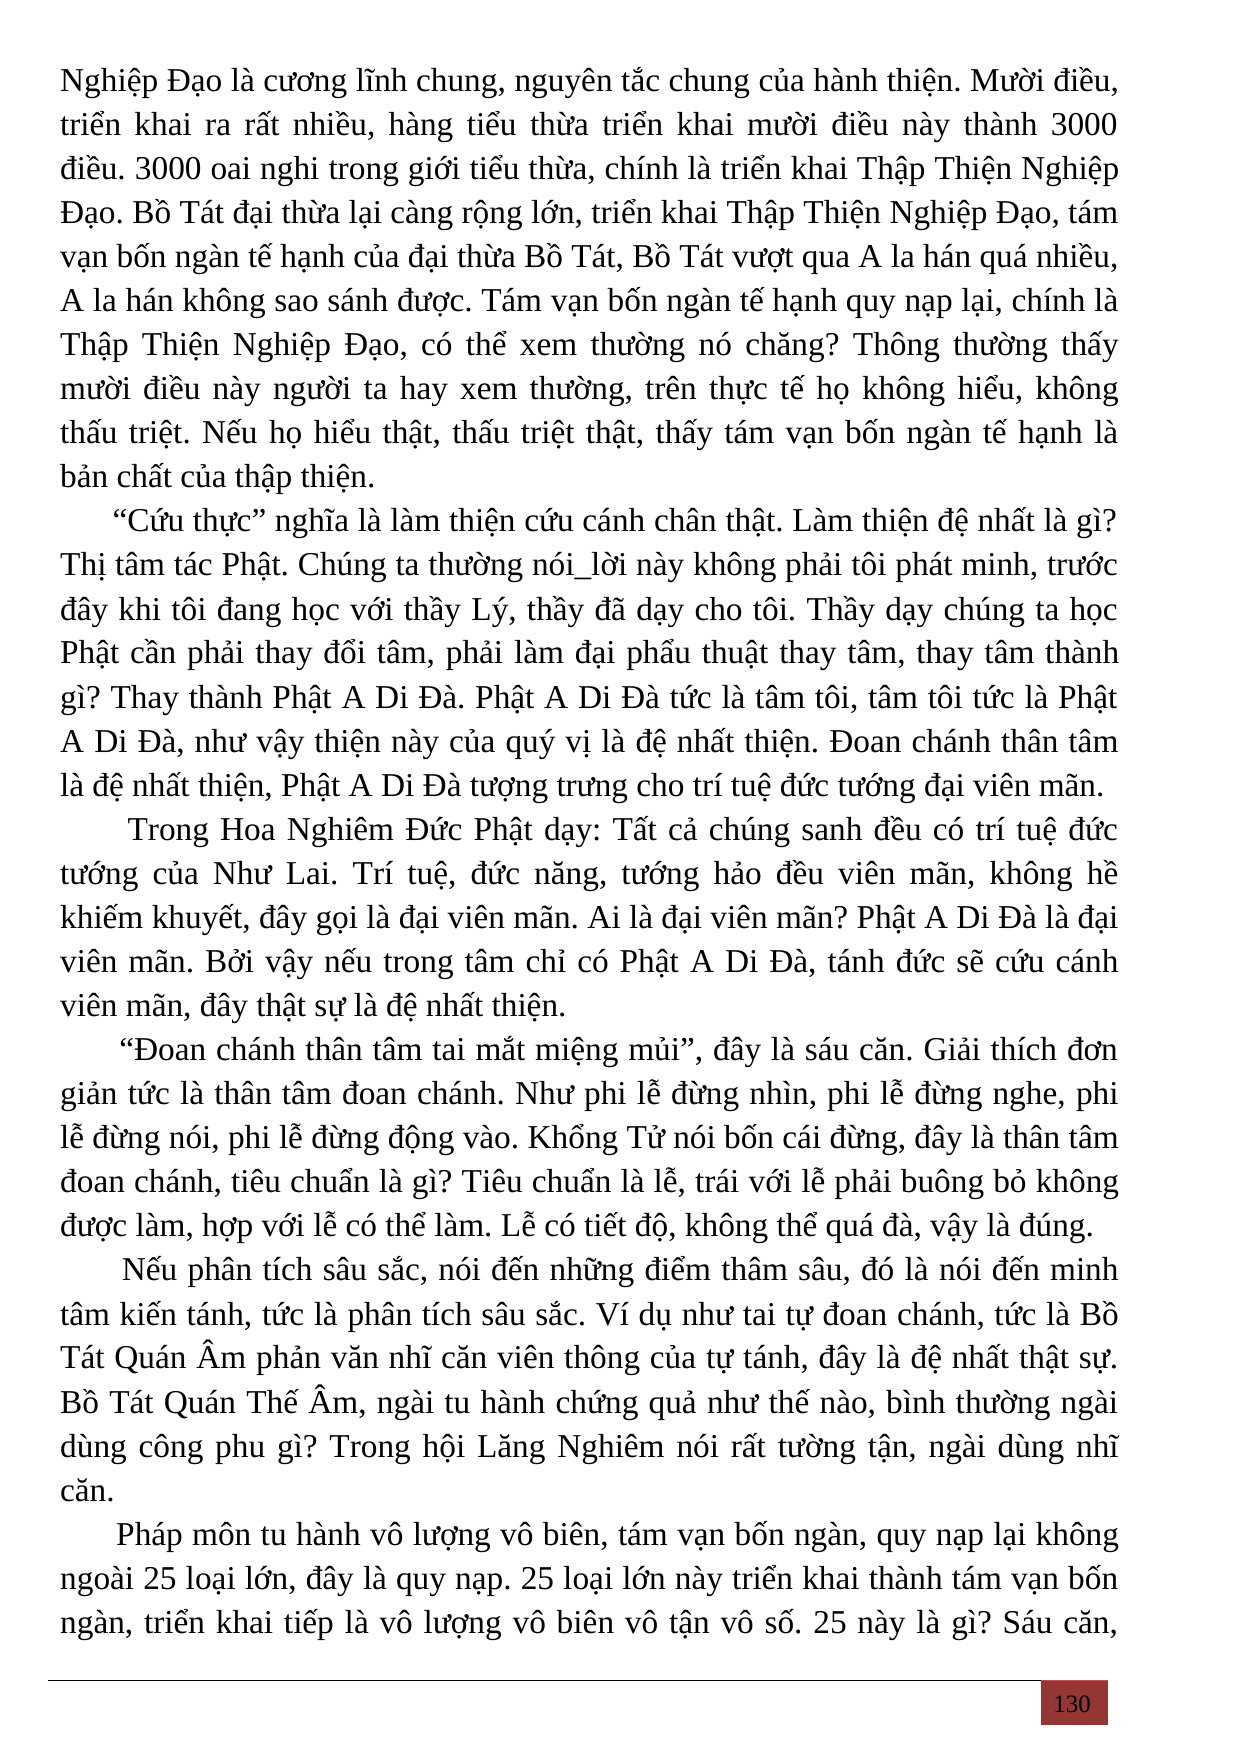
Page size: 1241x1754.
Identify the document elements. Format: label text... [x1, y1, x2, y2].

text “Cứu thực” nghĩa là làm thiện cứu cánh chân thật. Làm thiện đệ nhất là gì? Thị tâm tác Phật. Chúng ta thường nói_lời này không phải tôi phát minh, trước đây khi tôi đang học với thầy Lý, thầy đã dạy cho tôi. Thầy dạy chúng ta học Phật cần phải thay đổi tâm, phải làm đại phẩu thuật thay tâm, thay tâm thành gì? Thay thành Phật A Di Đà. Phật A Di Đà tức là tâm tôi, tâm tôi tức là Phật A Di Đà, như vậy thiện này của quý vị là đệ nhất thiện. Đoan chánh thân tâm là đệ nhất thiện, Phật A Di Đà tượng trưng cho trí tuệ đức tướng đại viên mãn. [60, 501, 1120, 803]
text Nếu phân tích sâu sắc, nói đến những điểm thâm sâu, đó là nói đến minh tâm kiến tánh, tức là phân tích sâu sắc. Ví dụ như tai tự đoan chánh, tức là Bồ Tát Quán Âm phản văn nhĩ căn viên thông của tự tánh, đây là đệ nhất thật sự. Bồ Tát Quán Thế Âm, ngài tu hành chứng quả như thế nào, bình thường ngài dùng công phu gì? Trong hội Lăng Nghiêm nói rất tường tận, ngài dùng nhĩ căn. [60, 1250, 1120, 1508]
text Trong Hoa Nghiêm Đức Phật dạy: Tất cả chúng sanh đều có trí tuệ đức tướng của Như Lai. Trí tuệ, đức năng, tướng hảo đều viên mãn, không hề khiếm khuyết, đây gọi là đại viên mãn. Ai là đại viên mãn? Phật A Di Đà là đại viên mãn. Bởi vậy nếu trong tâm chỉ có Phật A Di Đà, tánh đức sẽ cứu cánh viên mãn, đây thật sự là đệ nhất thiện. [60, 809, 1120, 1024]
text “Đoan chánh thân tâm tai mắt miệng mủi”, đây là sáu căn. Giải thích đơn giản tức là thân tâm đoan chánh. Như phi lễ đừng nhìn, phi lễ đừng nghe, phi lễ đừng nói, phi lễ đừng động vào. Khổng Tử nói bốn cái đừng, đây là thân tâm đoan chánh, tiêu chuẩn là gì? Tiêu chuẩn là lễ, trái với lễ phải buông bỏ không được làm, hợp với lễ có thể làm. Lễ có tiết độ, không thể quá đà, vậy là đúng. [60, 1029, 1120, 1244]
